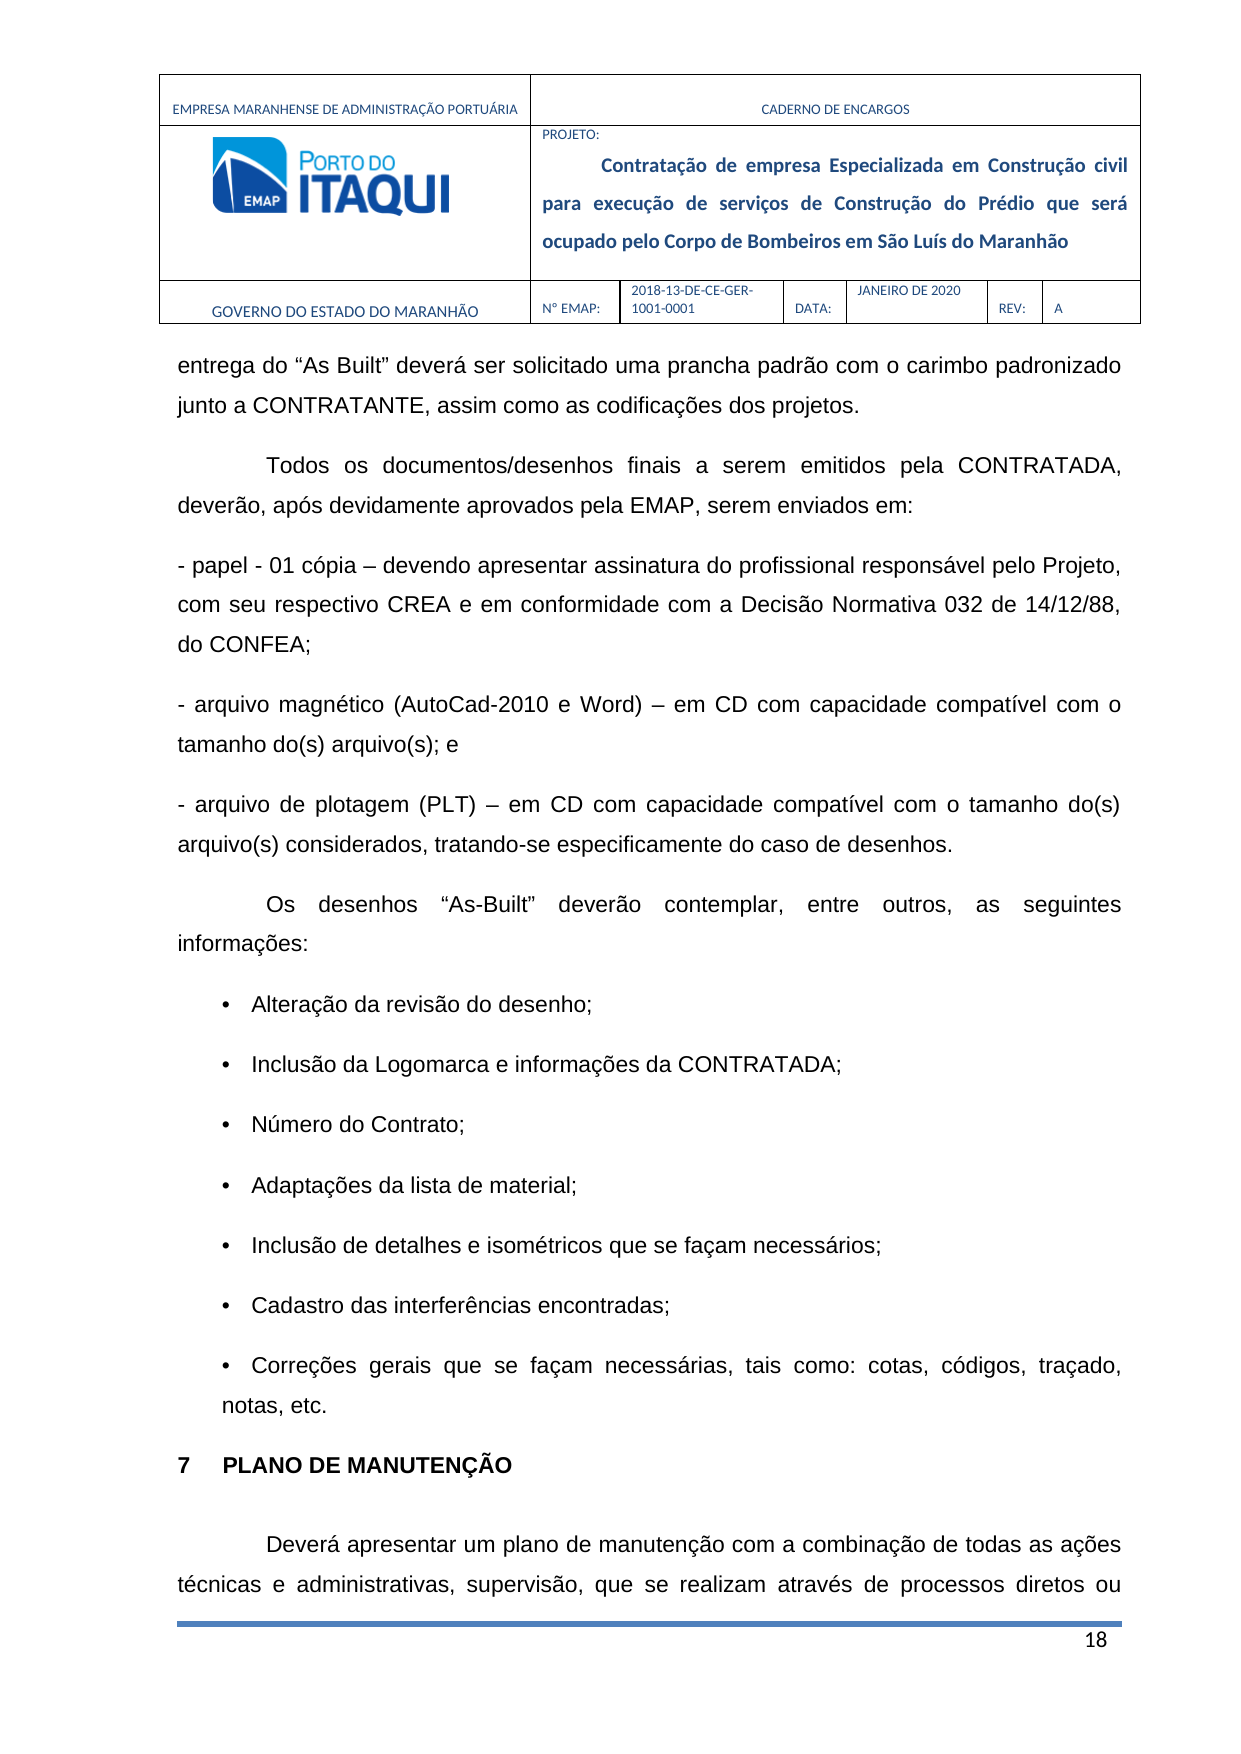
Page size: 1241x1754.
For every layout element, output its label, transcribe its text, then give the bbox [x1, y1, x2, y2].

text • Inclusão de detalhes e isométricos que se façam necessários; [222, 1232, 1122, 1258]
text - arquivo de plotagem (PLT) – em CD com capacidade compatível com o tamanho do(s) arquivo(s) considerados, tratando-se especificamente do caso de desenhos. [177, 791, 1122, 857]
list PLANO DE MANUTENÇÃO [177, 1452, 1122, 1479]
text Os desenhos “As-Built” deverão contemplar, entre outros, as seguintes informações: [177, 891, 1122, 957]
text • Número do Contrato; [222, 1111, 1122, 1138]
text • Alteração da revisão do desenho; [222, 991, 1122, 1017]
text • Inclusão da Logomarca e informações da CONTRATADA; [222, 1051, 1122, 1077]
text • Correções gerais que se façam necessárias, tais como: cotas, códigos, traçado, notas, etc. [222, 1352, 1122, 1418]
picture [212, 137, 449, 216]
text Todos os documentos/desenhos finais a serem emitidos pela CONTRATADA, deverão, após devidamente aprovados pela EMAP, serem enviados em: [177, 452, 1122, 518]
text - arquivo magnético (AutoCad-2010 e Word) – em CD com capacidade compatível com o tamanho do(s) arquivo(s); e [177, 691, 1122, 757]
text • Adaptações da lista de material; [222, 1172, 1122, 1198]
text - papel - 01 cópia – devendo apresentar assinatura do profissional responsável pelo Projeto, com seu respectivo CREA e em conformidade com a Decisão Normativa 032 de 14/12/88, do CONFEA; [177, 552, 1122, 657]
text • Cadastro das interferências encontradas; [222, 1292, 1122, 1318]
